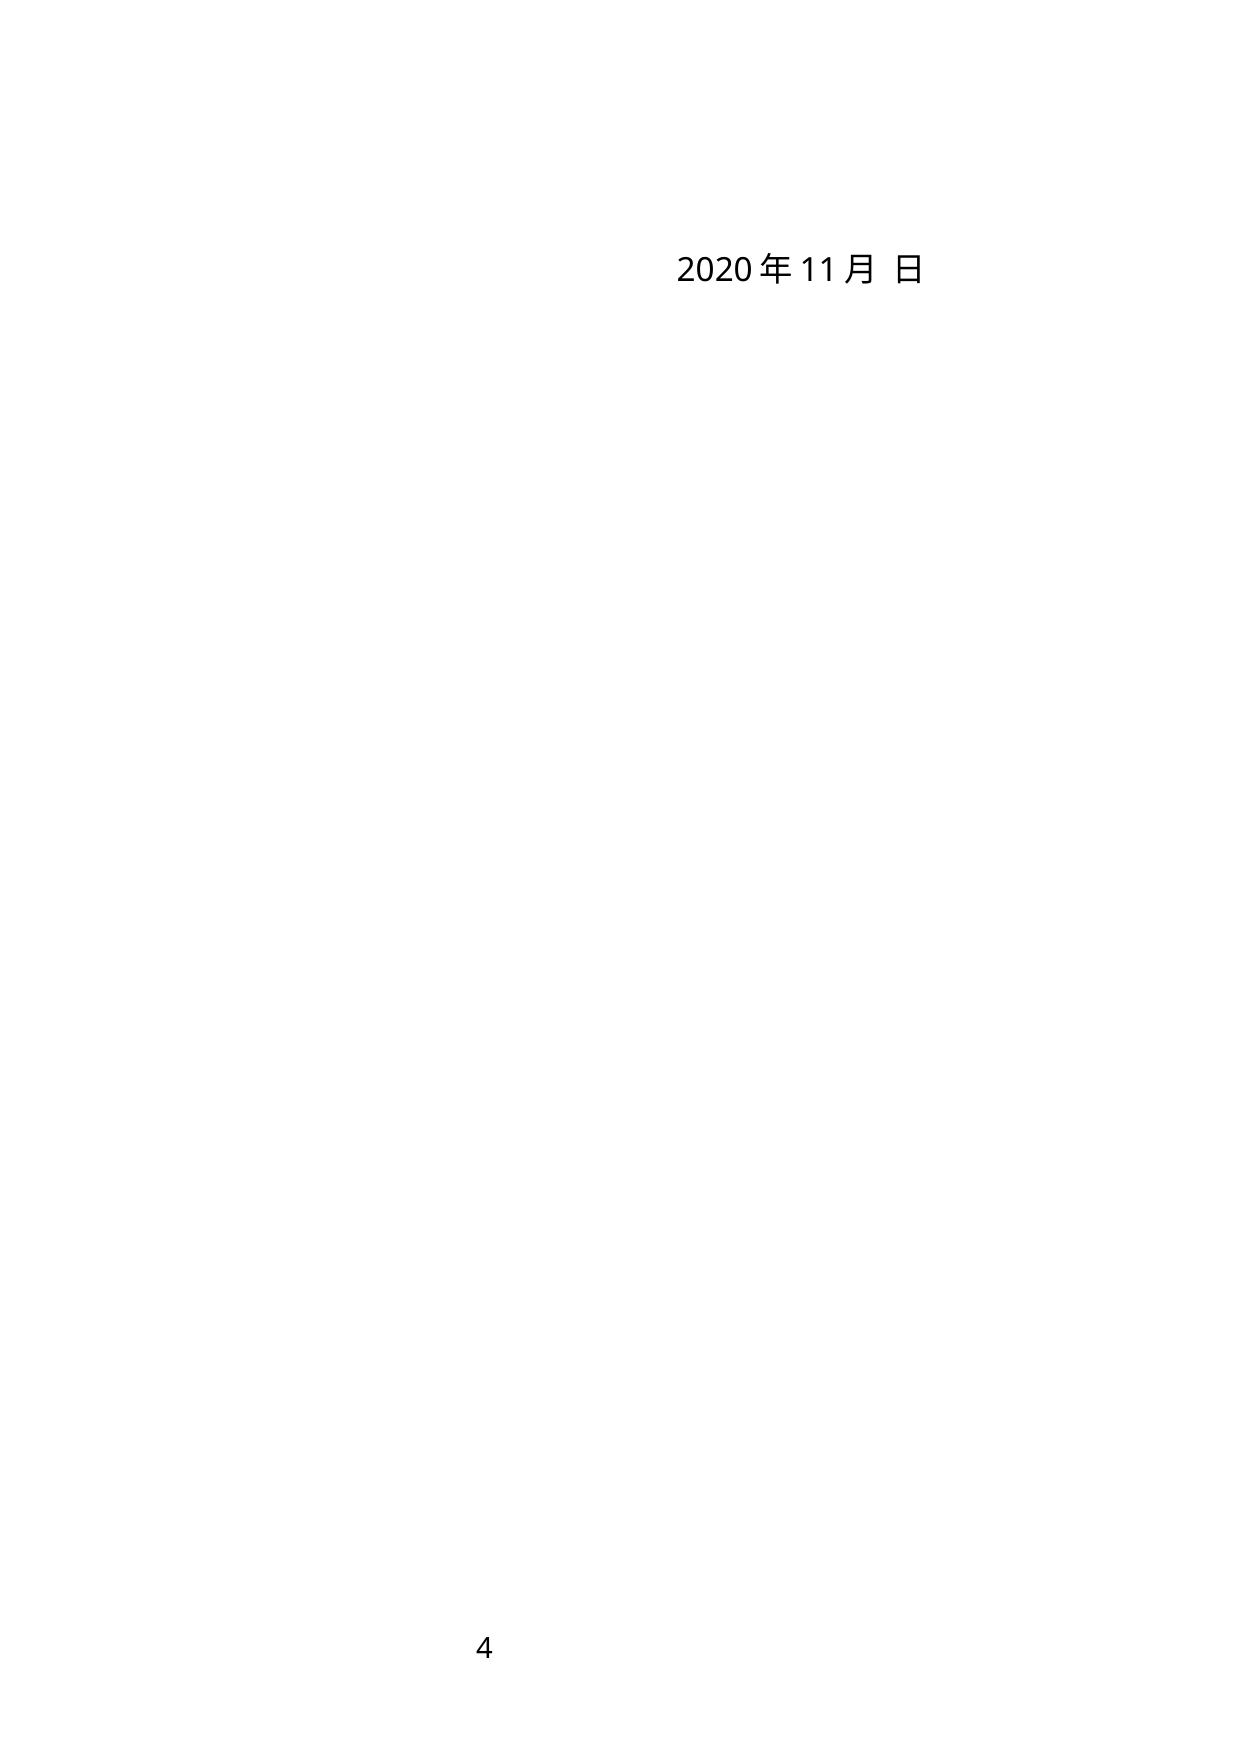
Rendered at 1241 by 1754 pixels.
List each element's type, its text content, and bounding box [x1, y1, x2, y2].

text 2020年11月 日 [165, 233, 1087, 293]
